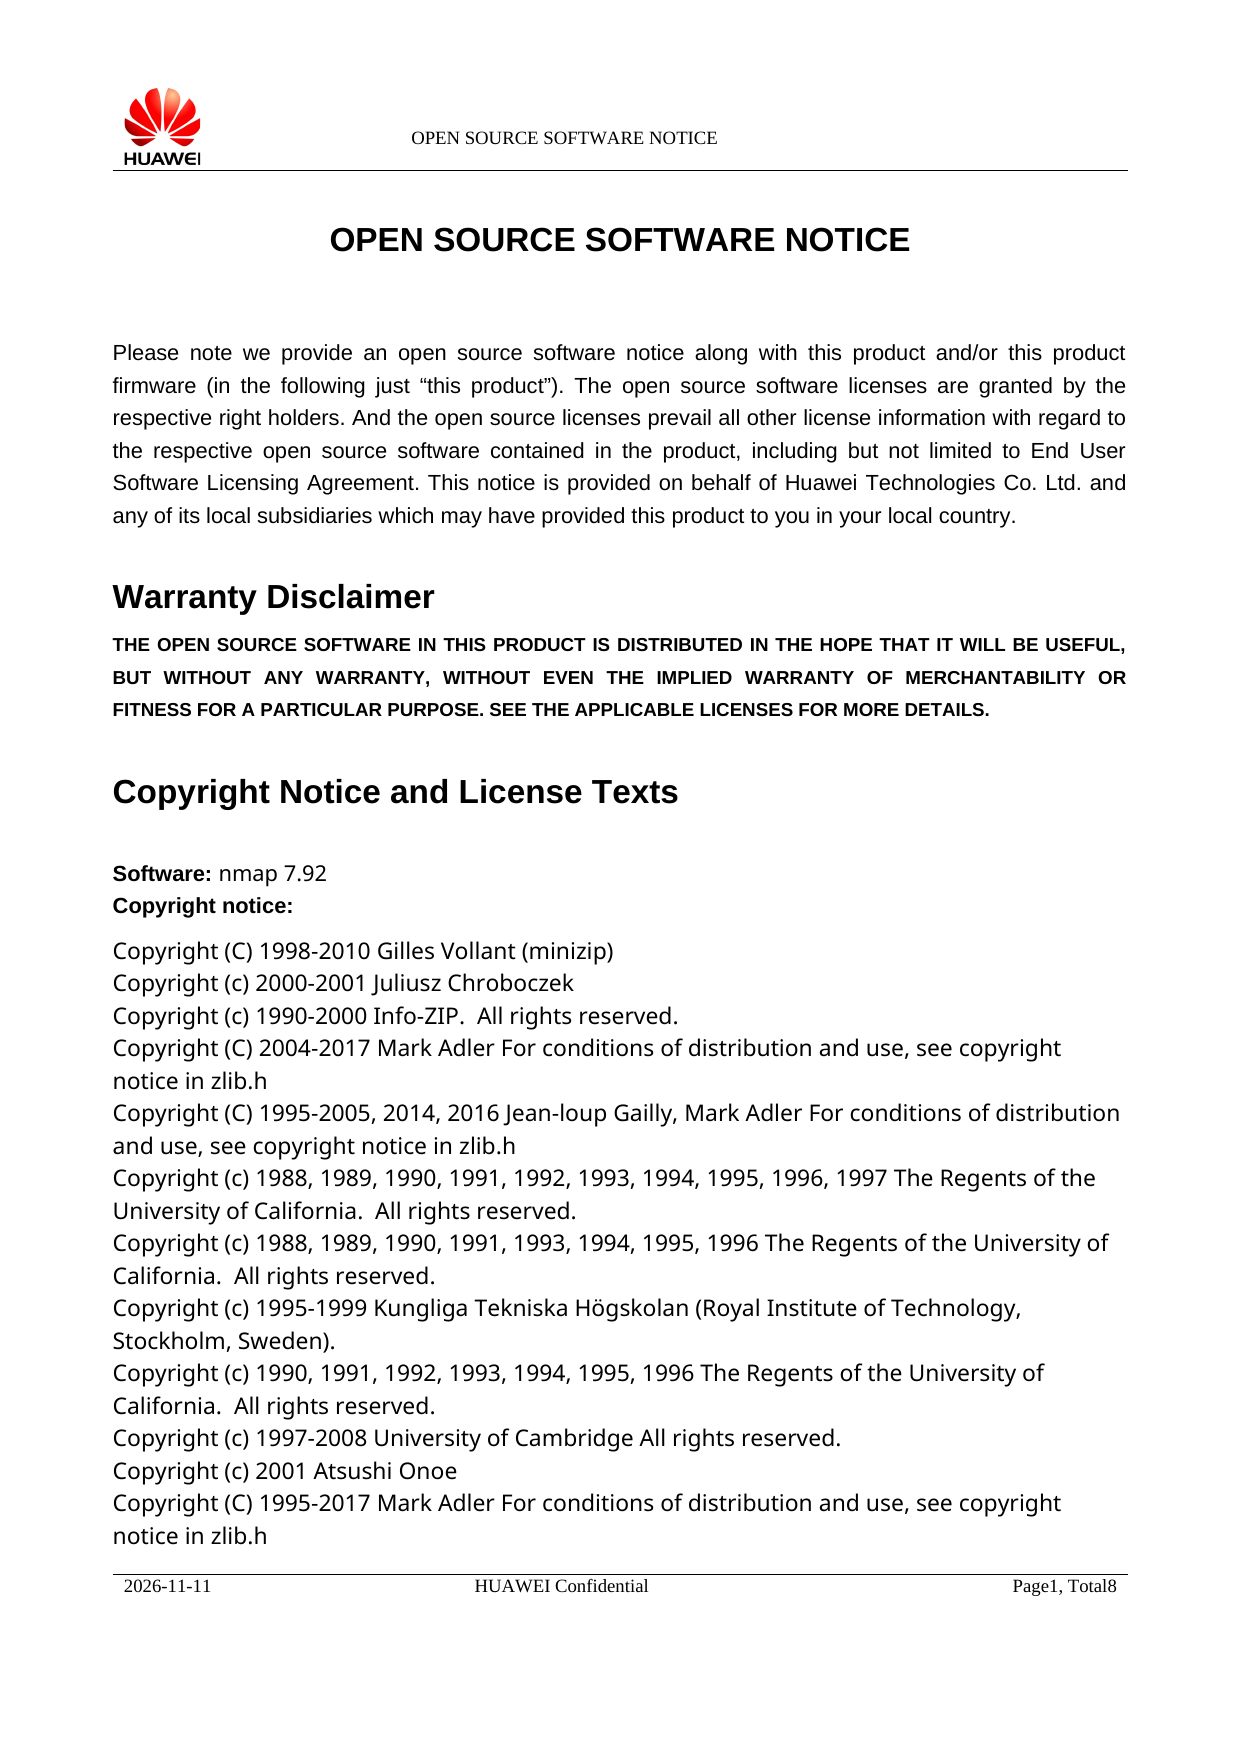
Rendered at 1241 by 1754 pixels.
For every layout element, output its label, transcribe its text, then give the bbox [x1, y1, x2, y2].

text Warranty Disclaimer [112, 564, 1128, 629]
text The open source software in this product is distributed in the hope that it will be useful, but WITHOUT ANY WARRANTY, without even the implied warranty of MERCHANTABILITY or FITNESS FOR A PARTICULAR PURPOSE. See the applicable licenses for more details. [112, 629, 1128, 726]
text Copyright Notice and License Texts [112, 759, 1128, 824]
text Please note we provide an open source software notice along with this product and/or this product firmware (in the following just “this product”). The open source software licenses are granted by the respective right holders. And the open source licenses prevail all other license information with regard to the respective open source software contained in the product, including but not limited to End User Software Licensing Agreement. This notice is provided on behalf of Huawei Technologies Co. Ltd. and any of its local subsidiaries which may have provided this product to you in your local country. [112, 336, 1128, 531]
picture [124, 88, 201, 165]
text Copyright notice: [112, 889, 1128, 921]
title Software: nmap 7.92 [112, 856, 1128, 889]
text Copyright (C) 1998-2010 Gilles Vollant (minizip) [112, 934, 1128, 966]
text OPEN SOURCE SOFTWARE NOTICE [112, 206, 1128, 271]
